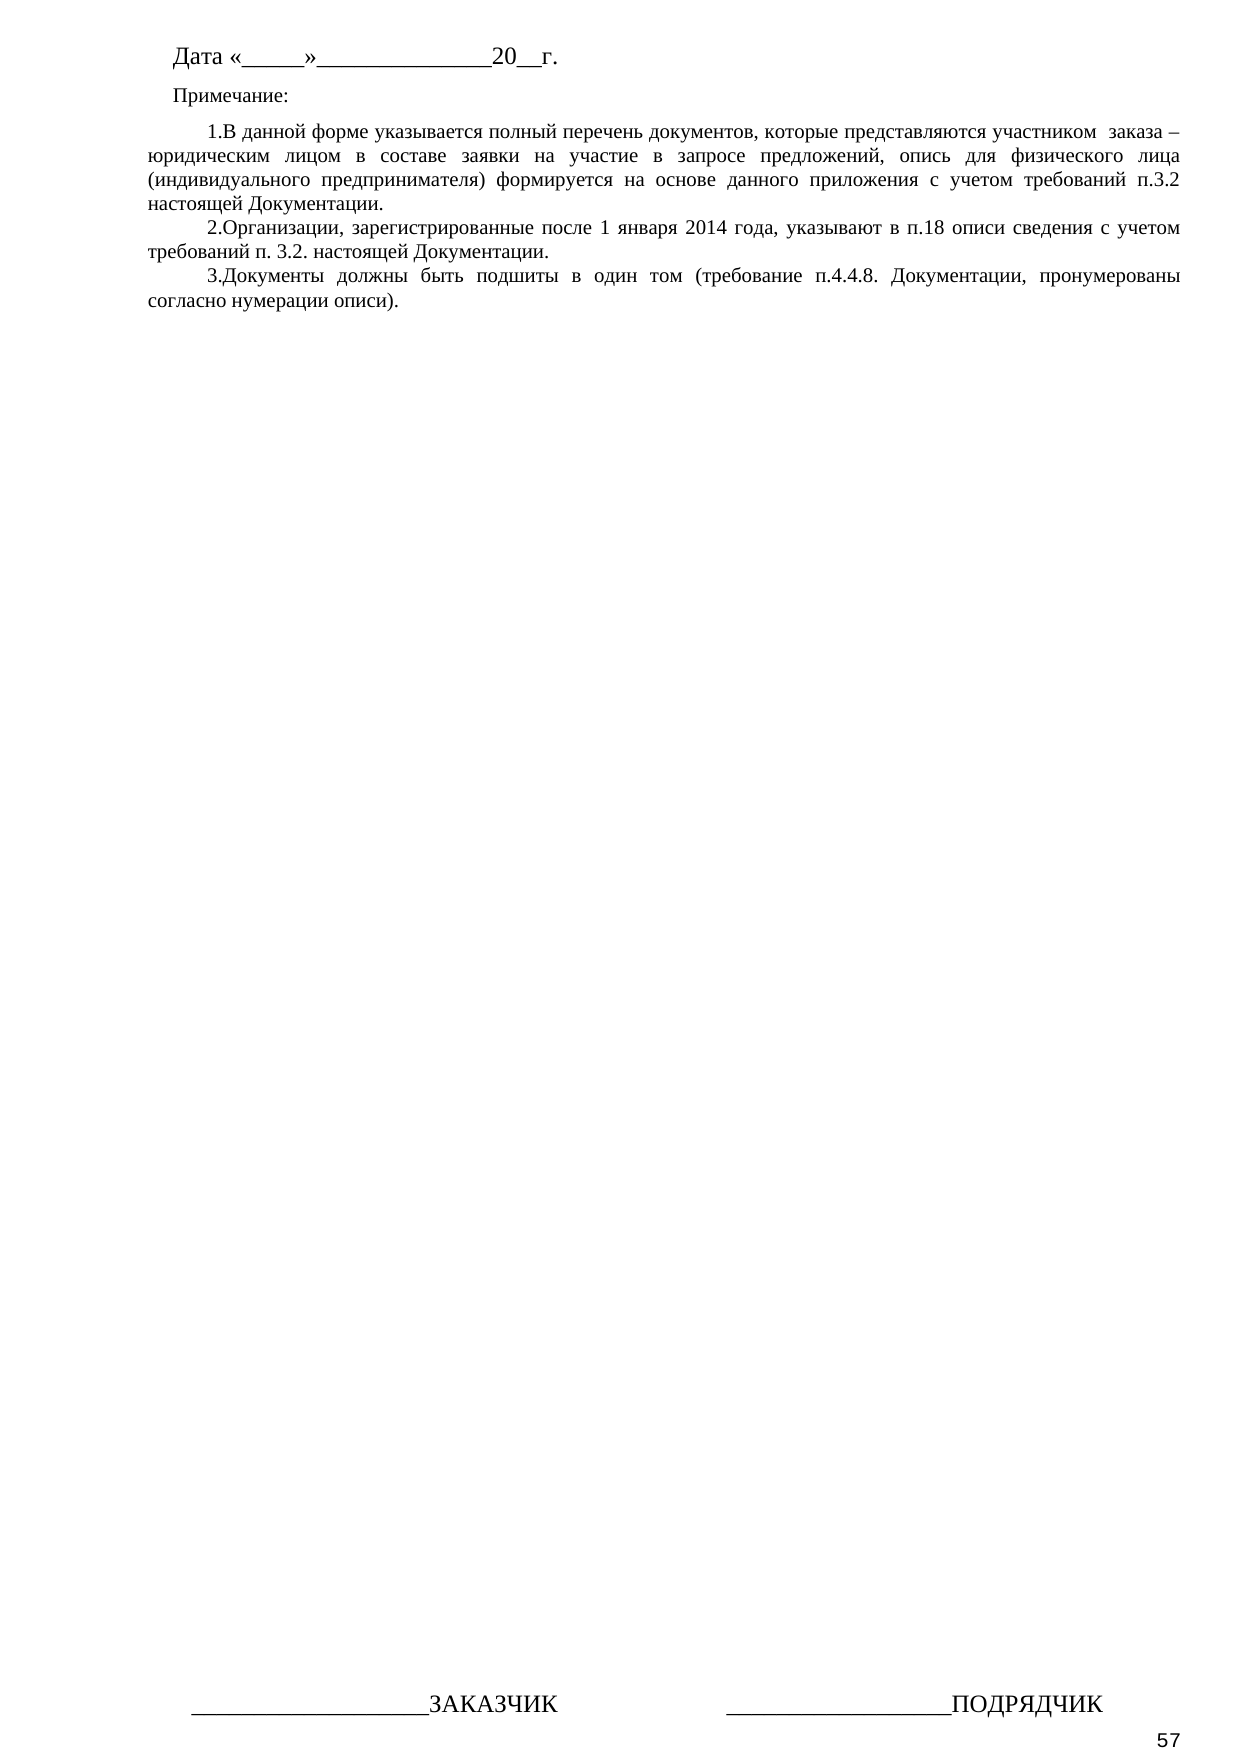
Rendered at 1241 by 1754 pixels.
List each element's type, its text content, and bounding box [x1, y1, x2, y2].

text 2.Организации, зарегистрированные после 1 января 2014 года, указывают в п.18 описи сведения с учетом требований п. 3.2. настоящей Документации. [148, 215, 1181, 263]
text Дата «_____»______________20__г. [173, 41, 1181, 70]
text 1.В данной форме указывается полный перечень документов, которые представляются участником заказа – юридическим лицом в составе заявки на участие в запросе предложений, опись для физического лица (индивидуального предпринимателя) формируется на основе данного приложения с учетом требований п.3.2 настоящей Документации. [148, 119, 1181, 215]
text 3.Документы должны быть подшиты в один том (требование п.4.4.8. Документации, пронумерованы согласно нумерации описи). [148, 263, 1181, 312]
text Примечание: [173, 82, 1181, 107]
